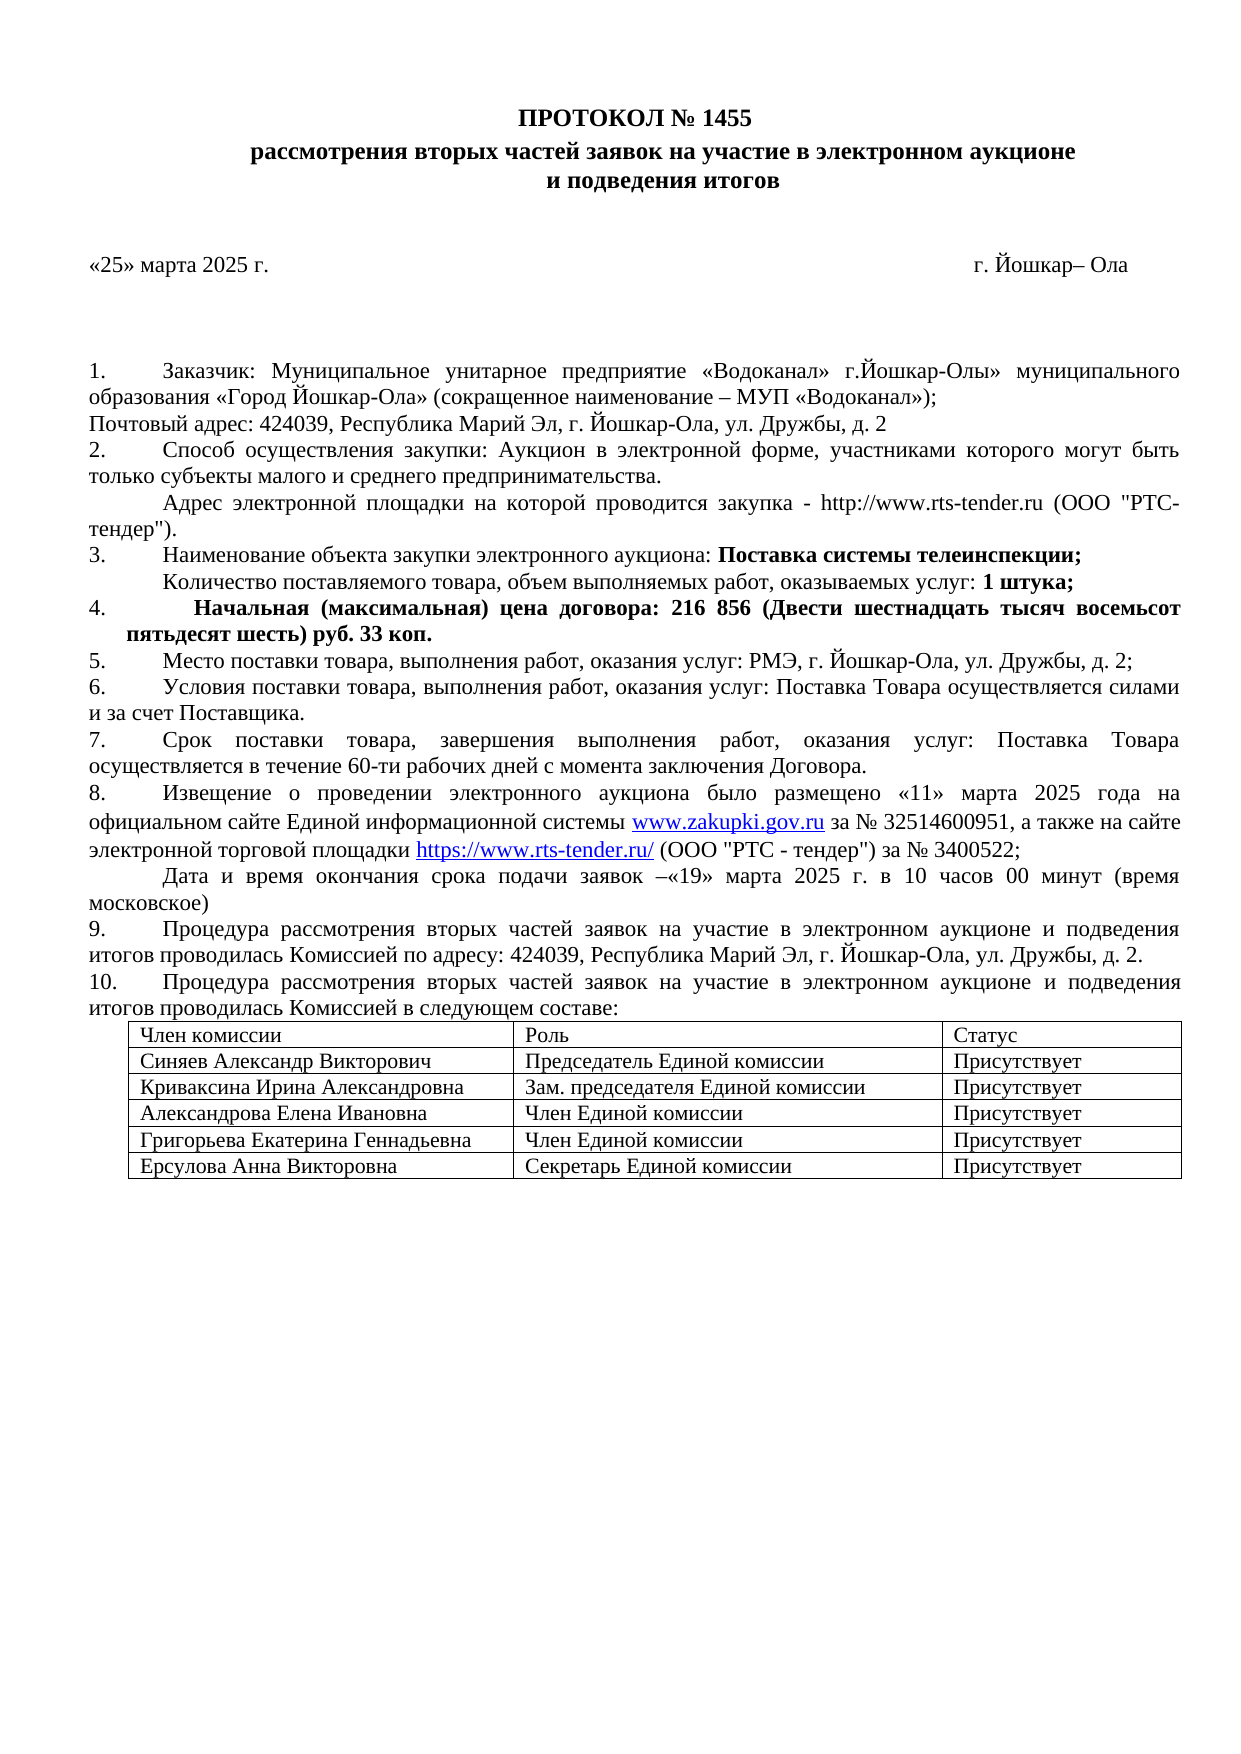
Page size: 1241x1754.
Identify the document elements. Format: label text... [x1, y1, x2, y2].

text ПРОТОКОЛ № 1455 [89, 103, 1181, 132]
table_cell Синяев Александр Викторович [129, 1048, 513, 1073]
table_cell Секретарь Единой комиссии [514, 1153, 942, 1178]
text Почтовый адрес: 424039, Республика Марий Эл, г. Йошкар-Ола, ул. Дружбы, д. 2 [89, 409, 1181, 436]
list Начальная (максимальная) цена договора: 216 856 (Двести шестнадцать тысяч восемьсот пятьдесят шесть) руб. 33 коп. [89, 594, 1181, 647]
list Извещение о проведении электронного аукциона было размещено «11» марта 2025 года на официальном сайте Единой информационной системы www.zakupki.gov.ru за № 32514600951, а также на сайте электронной торговой площадки https://www.rts-tender.ru/ (ООО "РТС - тендер") за № 3400522; [89, 778, 1181, 862]
list Заказчик: Муниципальное унитарное предприятие «Водоканал» г.Йошкар-Олы» муниципального образования «Город Йошкар-Ола» (сокращенное наименование – МУП «Водоканал»); [89, 357, 1181, 409]
list Процедура рассмотрения вторых частей заявок на участие в электронном аукционе и подведения итогов проводилась Комиссией в следующем составе: [89, 968, 1181, 1021]
table_cell Присутствует [943, 1127, 1181, 1152]
list Процедура рассмотрения вторых частей заявок на участие в электронном аукционе и подведения итогов проводилась Комиссией по адресу: 424039, Республика Марий Эл, г. Йошкар-Ола, ул. Дружбы, д. 2. [89, 915, 1181, 968]
table_cell Ерсулова Анна Викторовна [129, 1153, 513, 1178]
table_header Статус [943, 1022, 1181, 1047]
list Место поставки товара, выполнения работ, оказания услуг: РМЭ, г. Йошкар-Ола, ул. Дружбы, д. 2; [89, 647, 1181, 673]
table_cell Григорьева Екатерина Геннадьевна [129, 1127, 513, 1152]
text Количество поставляемого товара, объем выполняемых работ, оказываемых услуг: 1 штука; [89, 568, 1181, 594]
table_cell Присутствует [943, 1153, 1181, 1178]
list Наименование объекта закупки электронного аукциона: Поставка системы телеинспекции; [89, 541, 1181, 568]
table_cell Член Единой комиссии [514, 1127, 942, 1152]
table_cell Зам. председателя Единой комиссии [514, 1074, 942, 1099]
text и подведения итогов [89, 165, 1181, 194]
table_header Член комиссии [129, 1022, 513, 1047]
text рассмотрения вторых частей заявок на участие в электронном аукционе [89, 136, 1181, 165]
table_cell Председатель Единой комиссии [514, 1048, 942, 1073]
text «25» марта 2025 г. г. Йошкар– Ола [89, 251, 1181, 278]
list Условия поставки товара, выполнения работ, оказания услуг: Поставка Товара осуществляется силами и за счет Поставщика. [89, 673, 1181, 726]
table_cell Криваксина Ирина Александровна [129, 1074, 513, 1099]
list Способ осуществления закупки: Аукцион в электронной форме, участниками которого могут быть только субъекты малого и среднего предпринимательства. [89, 436, 1181, 489]
table_cell Александрова Елена Ивановна [129, 1100, 513, 1126]
table_header Роль [514, 1022, 942, 1047]
table_cell Член Единой комиссии [514, 1100, 942, 1126]
list Дата и время окончания срока подачи заявок –«19» марта 2025 г. в 10 часов 00 минут (время московское) [89, 862, 1181, 915]
table_cell Присутствует [943, 1100, 1181, 1126]
table_cell Присутствует [943, 1074, 1181, 1099]
table_cell Присутствует [943, 1048, 1181, 1073]
text Адрес электронной площадки на которой проводится закупка - http://www.rts-tender.ru (ООО "РТС-тендер"). [89, 489, 1181, 541]
list Срок поставки товара, завершения выполнения работ, оказания услуг: Поставка Товара осуществляется в течение 60-ти рабочих дней с момента заключения Договора. [89, 726, 1181, 778]
